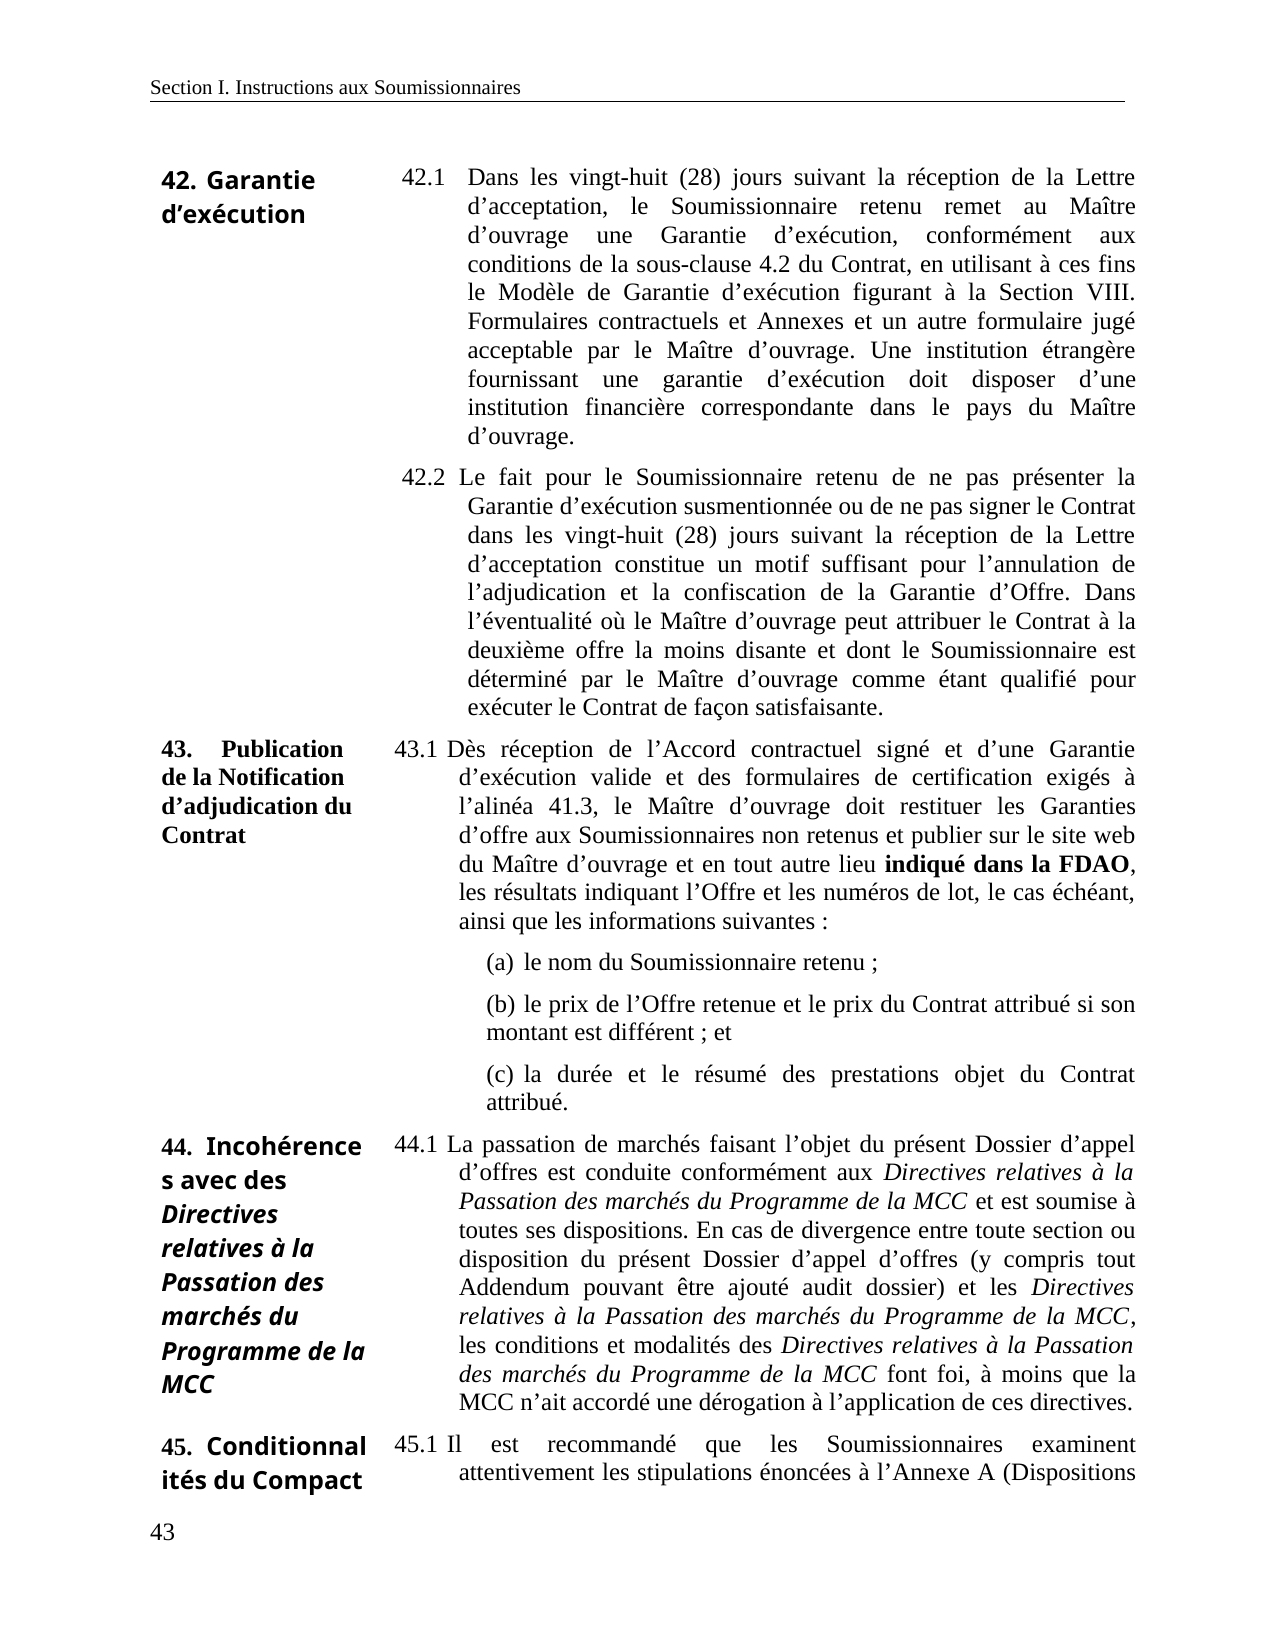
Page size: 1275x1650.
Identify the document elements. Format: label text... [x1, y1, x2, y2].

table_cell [383, 1416, 1147, 1497]
table_cell Garantie d’exécution [150, 150, 383, 721]
table_cell Publication de la Notification d’adjudication du Contrat [150, 721, 383, 1116]
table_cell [150, 1416, 383, 1497]
table_cell Dès réception de l’Accord contractuel signé et d’une Garantie d’exécution valide et des formulaires de certification exigés à l’alinéa 41.3, le Maître d’ouvrage doit restituer les Garanties d’offre aux Soumissionnaires non retenus et publier sur le site web du Maître d’ouvrage et en tout autre lieu indiqué dans la FDAO, les résultats indiquant l’Offre et les numéros de lot, le cas échéant, ainsi que les informations suivantes : le nom du Soumissionnaire retenu ; le prix de l’Offre retenue et le prix du Contrat attribué si son montant est différent ; et la durée et le résumé des prestations objet du Contrat attribué. [383, 721, 1147, 1116]
table_cell Incohérences avec des Directives relatives à la Passation des marchés du Programme de la MCC [150, 1116, 383, 1416]
table_cell La passation de marchés faisant l’objet du présent Dossier d’appel d’offres est conduite conformément aux Directives relatives à la Passation des marchés du Programme de la MCC et est soumise à toutes ses dispositions. En cas de divergence entre toute section ou disposition du présent Dossier d’appel d’offres (y compris tout Addendum pouvant être ajouté audit dossier) et les Directives relatives à la Passation des marchés du Programme de la MCC, les conditions et modalités des Directives relatives à la Passation des marchés du Programme de la MCC font foi, à moins que la MCC n’ait accordé une dérogation à l’application de ces directives. [383, 1116, 1147, 1416]
table_cell 42.1 Dans les vingt-huit (28) jours suivant la réception de la Lettre d’acceptation, le Soumissionnaire retenu remet au Maître d’ouvrage une Garantie d’exécution, conformément aux conditions de la sous-clause 4.2 du Contrat, en utilisant à ces fins le Modèle de Garantie d’exécution figurant à la Section VIII. Formulaires contractuels et Annexes et un autre formulaire jugé acceptable par le Maître d’ouvrage. Une institution étrangère fournissant une garantie d’exécution doit disposer d’une institution financière correspondante dans le pays du Maître d’ouvrage. 42.2 Le fait pour le Soumissionnaire retenu de ne pas présenter la Garantie d’exécution susmentionnée ou de ne pas signer le Contrat dans les vingt-huit (28) jours suivant la réception de la Lettre d’acceptation constitue un motif suffisant pour l’annulation de l’adjudication et la confiscation de la Garantie d’Offre. Dans l’éventualité où le Maître d’ouvrage peut attribuer le Contrat à la deuxième offre la moins disante et dont le Soumissionnaire est déterminé par le Maître d’ouvrage comme étant qualifié pour exécuter le Contrat de façon satisfaisante. [383, 150, 1147, 721]
